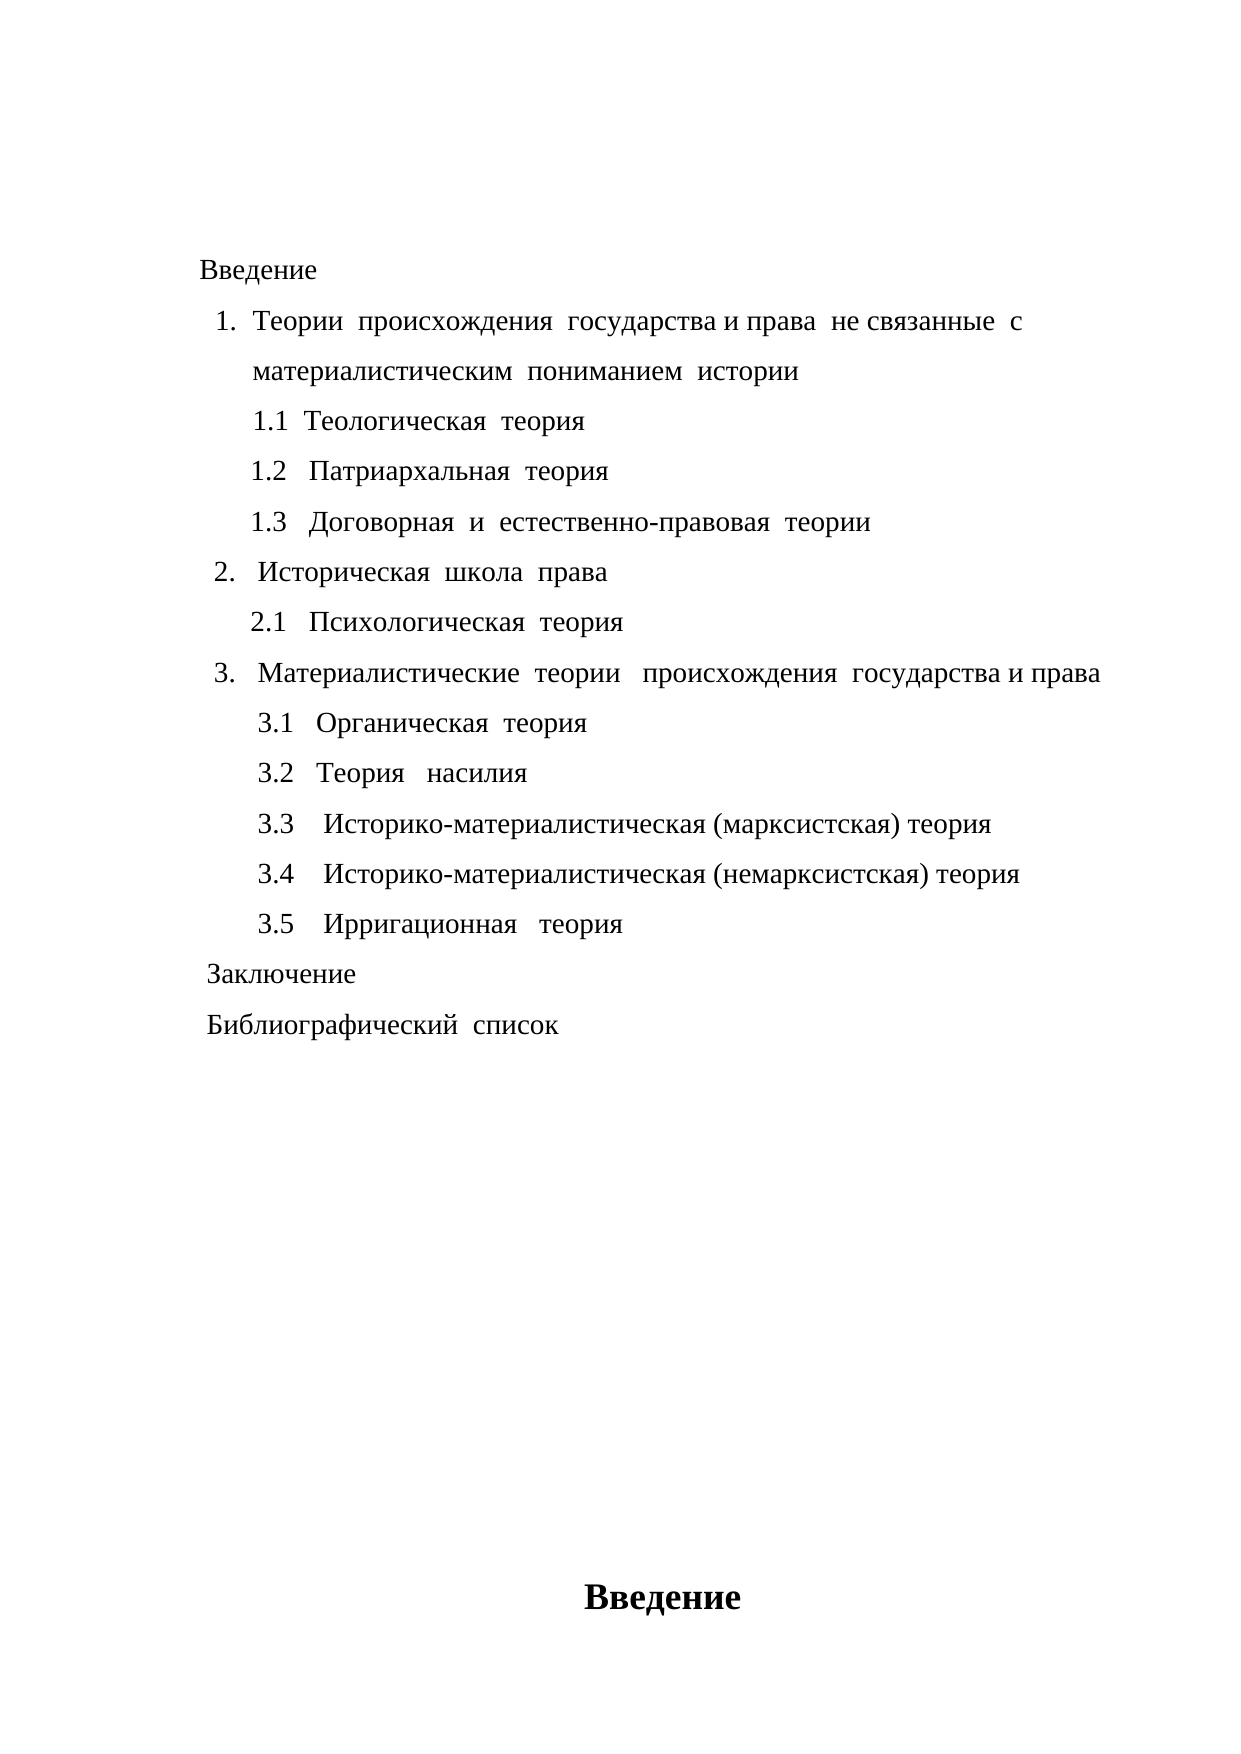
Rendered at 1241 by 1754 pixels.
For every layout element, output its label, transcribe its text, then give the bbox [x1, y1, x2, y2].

text 2. Историческая школа права [177, 554, 1152, 588]
text 1.1 Теологическая теория [252, 403, 1152, 437]
text 3.5 Ирригационная теория [177, 906, 1152, 940]
text Библиографический список [177, 1007, 1152, 1041]
text 3.3 Историко-материалистическая (марксистская) теория [177, 806, 1152, 839]
text 3.4 Историко-материалистическая (немарксистская) теория [177, 856, 1152, 889]
list Теории происхождения государства и права не связанные с материалистическим пониманием истории [215, 303, 1152, 386]
text 3.1 Органическая теория [177, 705, 1152, 739]
text Введение [177, 252, 1152, 286]
text 3. Материалистические теории происхождения государства и права [177, 655, 1152, 688]
text Заключение [177, 957, 1152, 990]
text Введение [177, 1575, 1152, 1618]
text 1.3 Договорная и естественно-правовая теории [177, 504, 1152, 537]
text 3.2 Теория насилия [177, 755, 1152, 789]
text 2.1 Психологическая теория [177, 604, 1152, 638]
text 1.2 Патриархальная теория [177, 453, 1152, 487]
